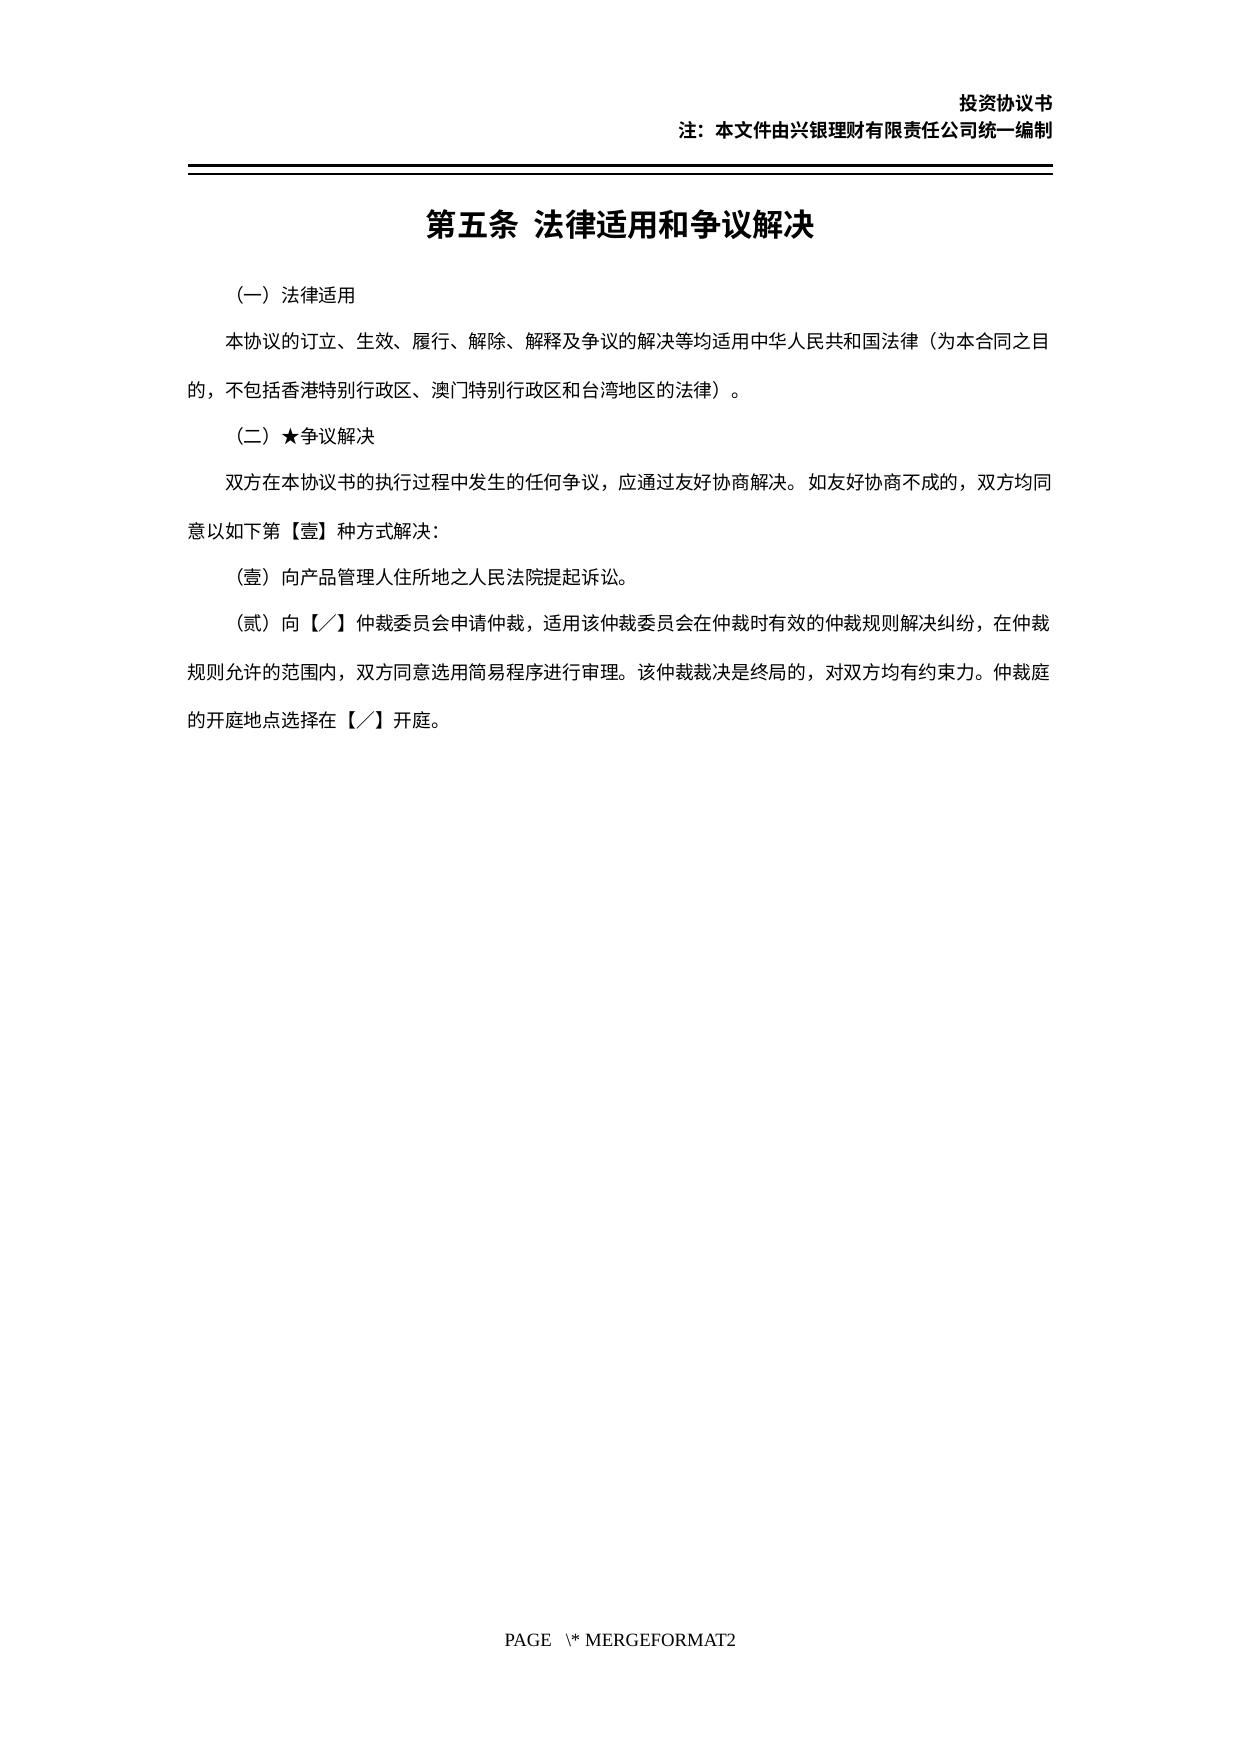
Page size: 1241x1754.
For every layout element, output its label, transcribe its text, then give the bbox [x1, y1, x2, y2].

text （贰）向【／】仲裁委员会申请仲裁，适用该仲裁委员会在仲裁时有效的仲裁规则解决纠纷，在仲裁规则允许的范围内，双方同意选用简易程序进行审理。该仲裁裁决是终局的，对双方均有约束力。仲裁庭的开庭地点选择在【／】开庭。 [187, 606, 1053, 736]
subtitle 第五条 法律适用和争议解决 [187, 191, 1053, 256]
text 本协议的订立、生效、履行、解除、解释及争议的解决等均适用中华人民共和国法律（为本合同之目的，不包括香港特别行政区、澳门特别行政区和台湾地区的法律）。 [187, 324, 1053, 406]
text （一）法律适用 [187, 278, 1053, 311]
text （壹）向产品管理人住所地之人民法院提起诉讼。 [187, 560, 1053, 592]
text 双方在本协议书的执行过程中发生的任何争议，应通过友好协商解决。如友好协商不成的，双方均同意以如下第【壹】种方式解决： [187, 465, 1053, 546]
text （二）★争议解决 [187, 419, 1053, 452]
